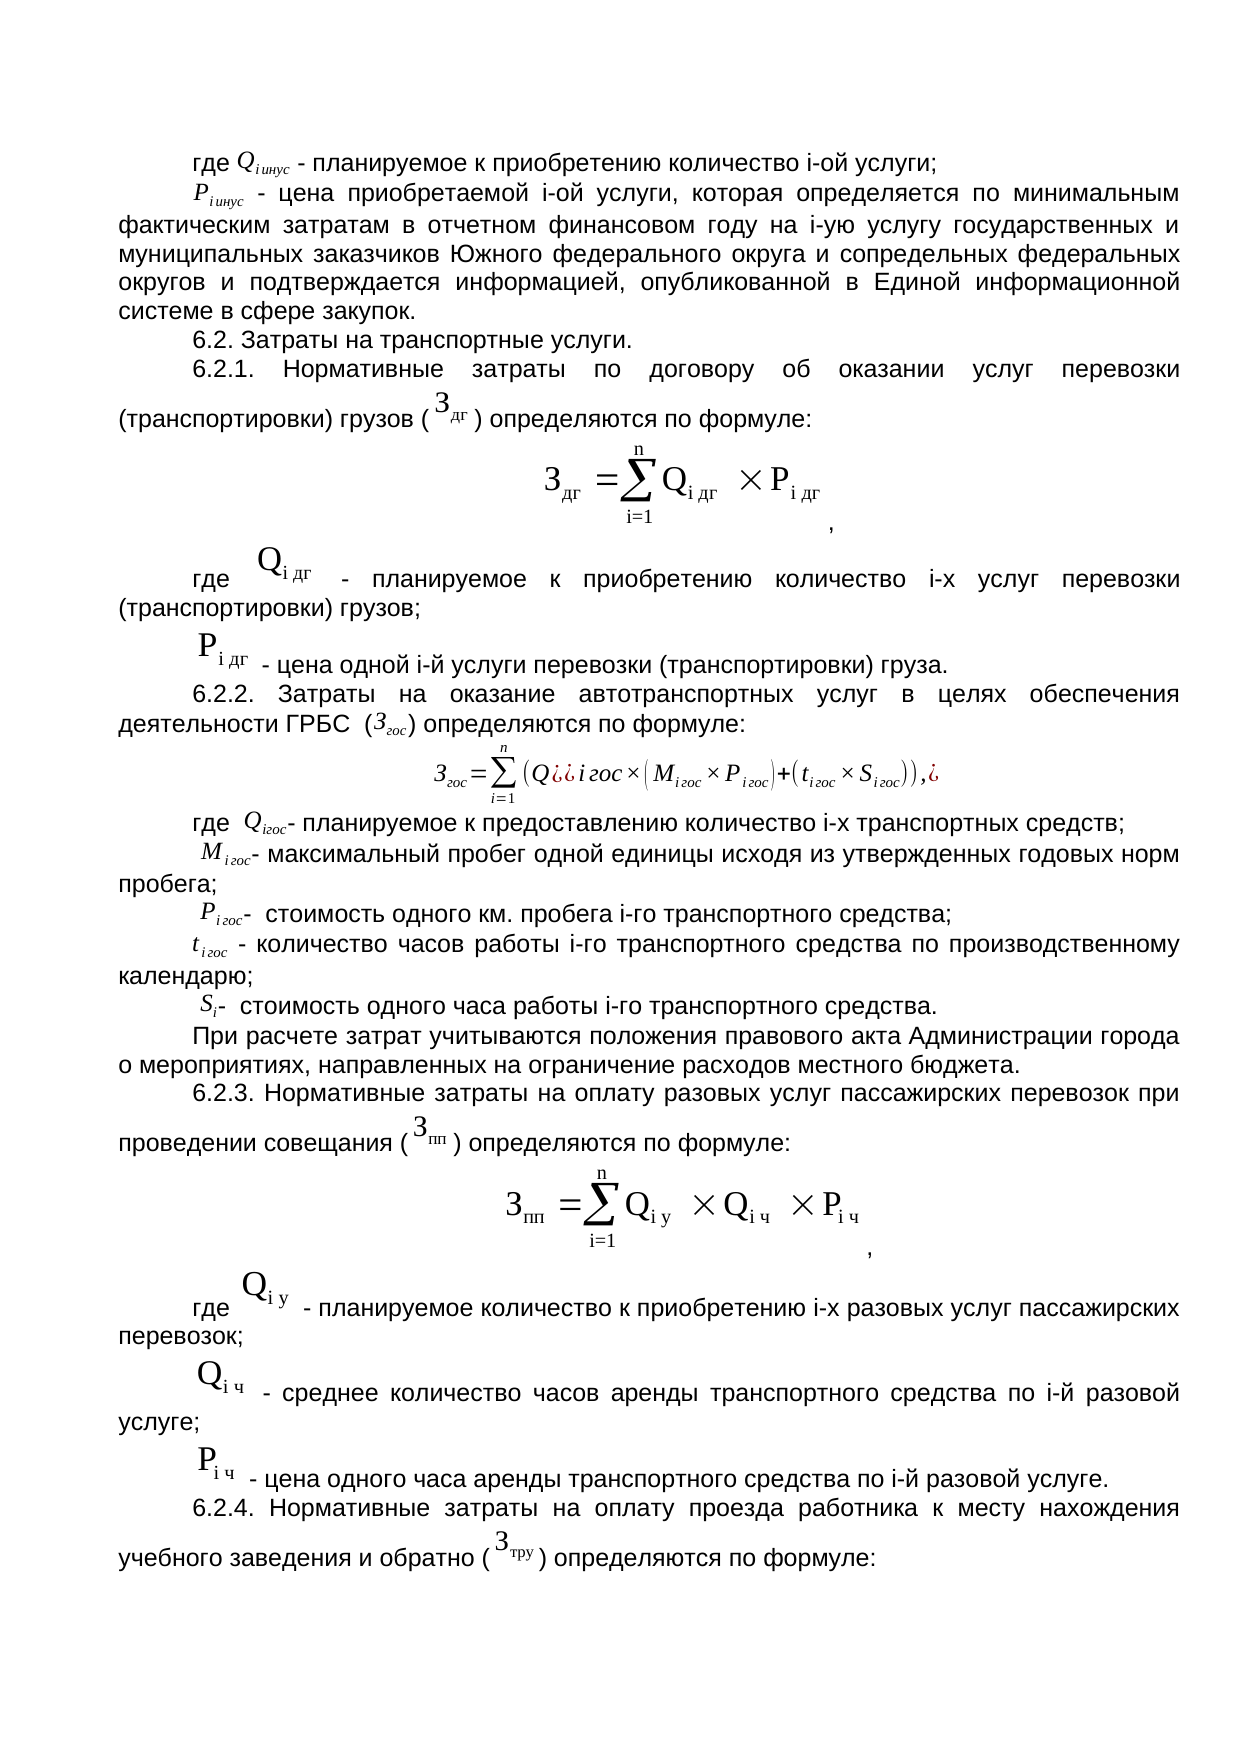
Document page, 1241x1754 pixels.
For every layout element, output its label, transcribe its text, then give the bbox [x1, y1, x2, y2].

text - цена приобретаемой i-ой услуги, которая определяется по минимальным фактическим затратам в отчетном финансовом году на i-ую услугу государственных и муниципальных заказчиков Южного федерального округа и сопредельных федеральных округов и подтверждается информацией, опубликованной в Единой информационной системе в сфере закупок. [118, 178, 1181, 325]
text 6.2.3. Нормативные затраты на оплату разовых услуг пассажирских перевозок при проведении совещания () определяются по формуле: [118, 1078, 1181, 1157]
text , [118, 432, 1181, 536]
text При расчете затрат учитываются положения правового акта Администрации города о мероприятиях, направленных на ограничение расходов местного бюджета. [118, 1021, 1181, 1078]
text где - планируемое к приобретению количество i-ой услуги; [118, 147, 1181, 178]
text где - планируемое к предоставлению количество i-х транспортных средств; [118, 806, 1181, 838]
text - количество часов работы i-го транспортного средства по производственному календарю; [118, 929, 1181, 989]
text - стоимость одного часа работы i-го транспортного средства. [118, 989, 1181, 1021]
text 6.2. Затраты на транспортные услуги. [118, 325, 1181, 354]
text , [118, 1157, 1181, 1261]
text 6.2.2. Затраты на оказание автотранспортных услуг в целях обеспечения деятельности ГРБС () определяются по формуле: [118, 679, 1181, 739]
text где - планируемое количество к приобретению i-х разовых услуг пассажирских перевозок; [118, 1261, 1181, 1350]
text 6.2.1. Нормативные затраты по договору об оказании услуг перевозки (транспортировки) грузов () определяются по формуле: [118, 354, 1181, 432]
text - максимальный пробег одной единицы исходя из утвержденных годовых норм пробега; [118, 838, 1181, 898]
text - цена одной i-й услуги перевозки (транспортировки) груза. [118, 622, 1181, 679]
text где - планируемое к приобретению количество i-х услуг перевозки (транспортировки) грузов; [118, 536, 1181, 622]
text - стоимость одного км. пробега i-го транспортного средства; [118, 898, 1181, 929]
text - среднее количество часов аренды транспортного средства по i-й разовой услуге; [118, 1350, 1181, 1436]
text 6.2.4. Нормативные затраты на оплату проезда работника к месту нахождения учебного заведения и обратно () определяются по формуле: [118, 1493, 1181, 1572]
text - цена одного часа аренды транспортного средства по i-й разовой услуге. [118, 1436, 1181, 1493]
